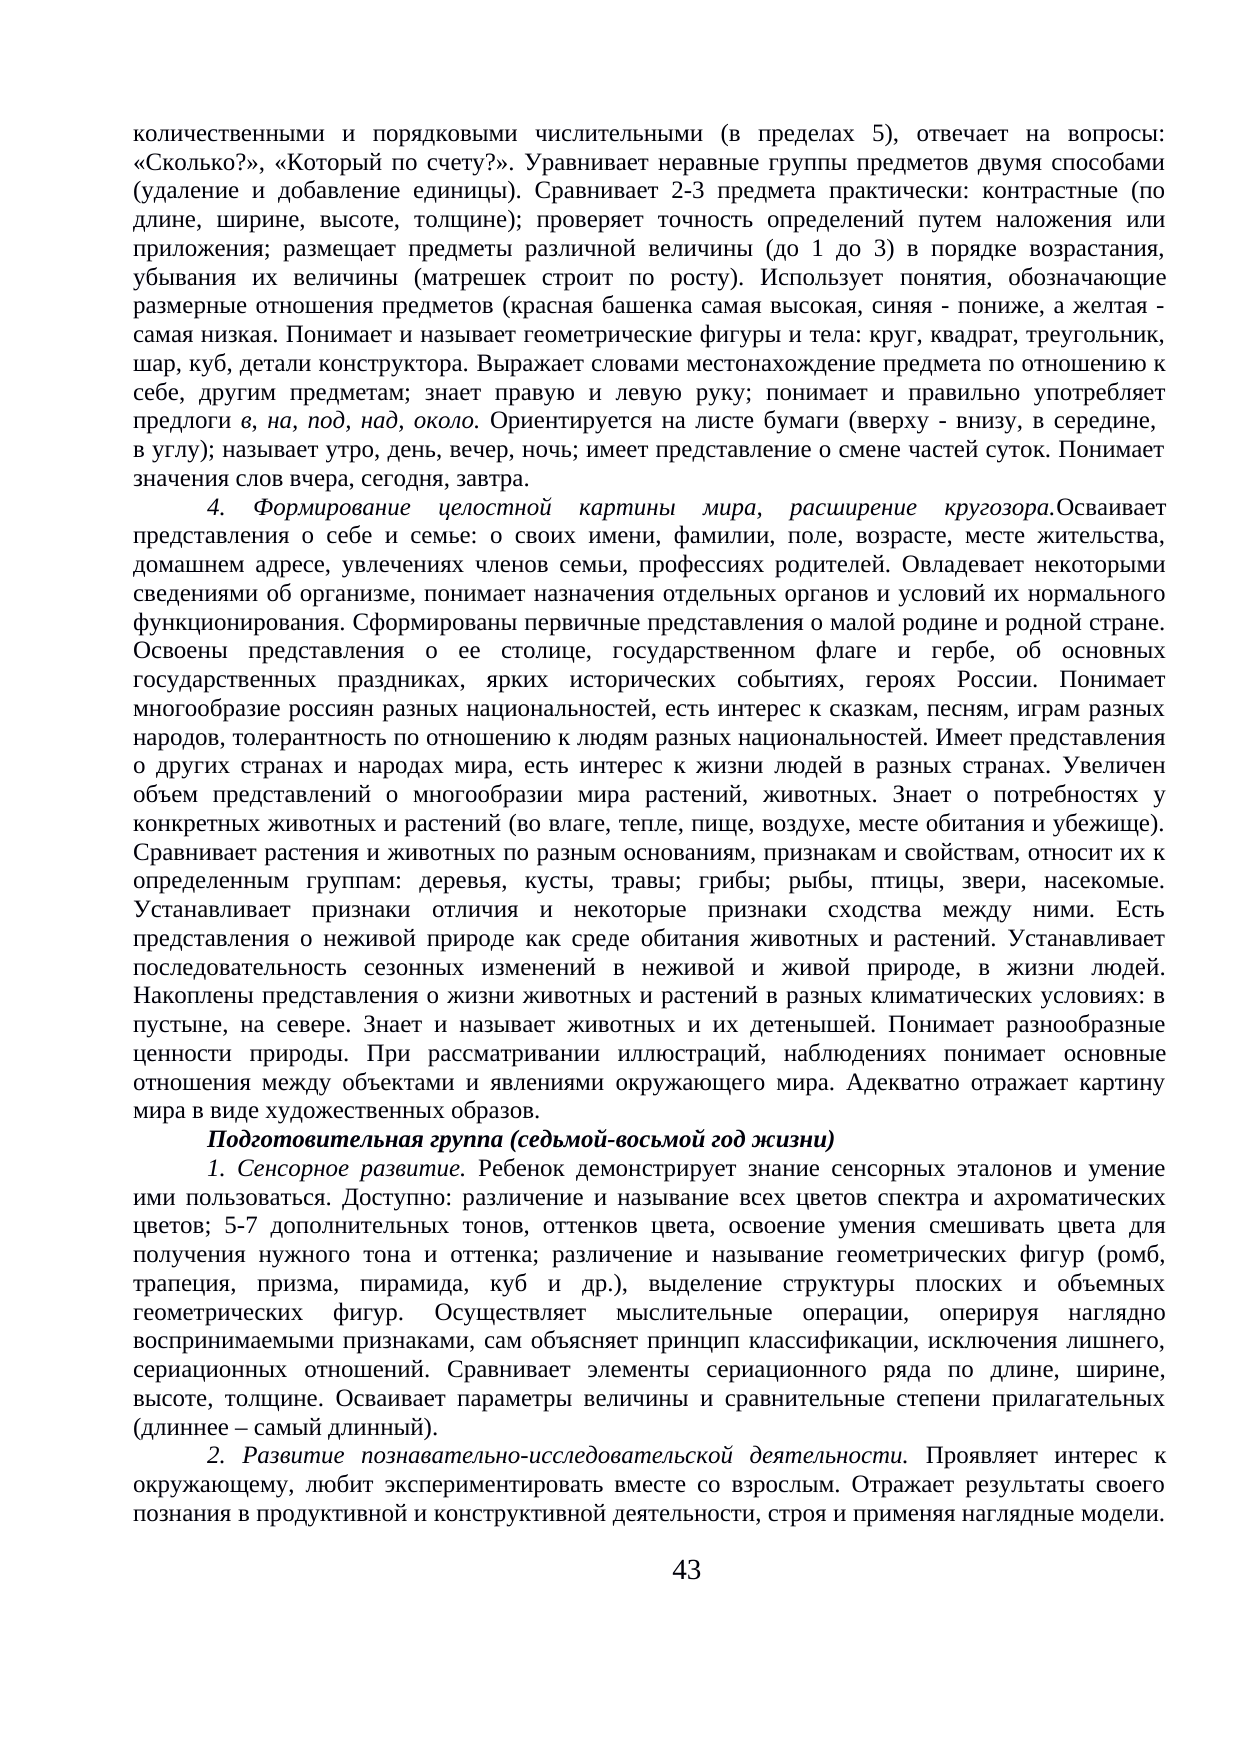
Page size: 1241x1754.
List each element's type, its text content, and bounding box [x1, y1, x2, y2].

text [133, 1441, 1166, 1527]
text 4. Формирование целостной картины мира, расширение кругозора.Осваивает представления о себе и семье: о своих имени, фамилии, поле, возрасте, месте жительства, домашнем адресе, увлечениях членов семьи, профессиях родителей. Овладевает некоторыми сведениями об организме, понимает назначения отдельных органов и условий их нормального функционирования. Сформированы первичные представления о малой родине и родной стране. Освоены представления о ее столице, государственном флаге и гербе, об основных государственных праздниках, ярких исторических событиях, героях России. Понимает многообразие россиян разных национальностей, есть интерес к сказкам, песням, играм разных народов, толерантность по отношению к людям разных национальностей. Имеет представления о других странах и народах мира, есть интерес к жизни людей в разных странах. Увеличен объем представлений о многообразии мира растений, животных. Знает о потребностях у конкретных животных и растений (во влаге, тепле, пище, воздухе, месте обитания и убежище). Сравнивает растения и животных по разным основаниям, признакам и свойствам, относит их к определенным группам: деревья, кусты, травы; грибы; рыбы, птицы, звери, насекомые. Устанавливает признаки отличия и некоторые признаки сходства между ними. Есть представления о неживой природе как среде обитания животных и растений. Устанавливает последовательность сезонных изменений в неживой и живой природе, в жизни людей. Накоплены представления о жизни животных и растений в разных климатических условиях: в пустыне, на севере. Знает и называет животных и их детенышей. Понимает разнообразные ценности природы. При рассматривании иллюстраций, наблюдениях понимает основные отношения между объектами и явлениями окружающего мира. Адекватно отражает картину мира в виде художественных образов. [133, 492, 1166, 1124]
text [133, 118, 1166, 492]
text Подготовительная группа (седьмой-восьмой год жизни) [133, 1124, 1166, 1153]
text 1. Сенсорное развитие. Ребенок демонстрирует знание сенсорных эталонов и умение ими пользоваться. Доступно: различение и называние всех цветов спектра и ахроматических цветов; 5-7 дополнительных тонов, оттенков цвета, освоение умения смешивать цвета для получения нужного тона и оттенка; различение и называние геометрических фигур (ромб, трапеция, призма, пирамида, куб и др.), выделение структуры плоских и объемных геометрических фигур. Осуществляет мыслительные операции, оперируя наглядно воспринимаемыми признаками, сам объясняет принцип классификации, исключения лишнего, сериационных отношений. Сравнивает элементы сериационного ряда по длине, ширине, высоте, толщине. Осваивает параметры величины и сравнительные степени прилагательных (длиннее – самый длинный). [133, 1153, 1166, 1441]
